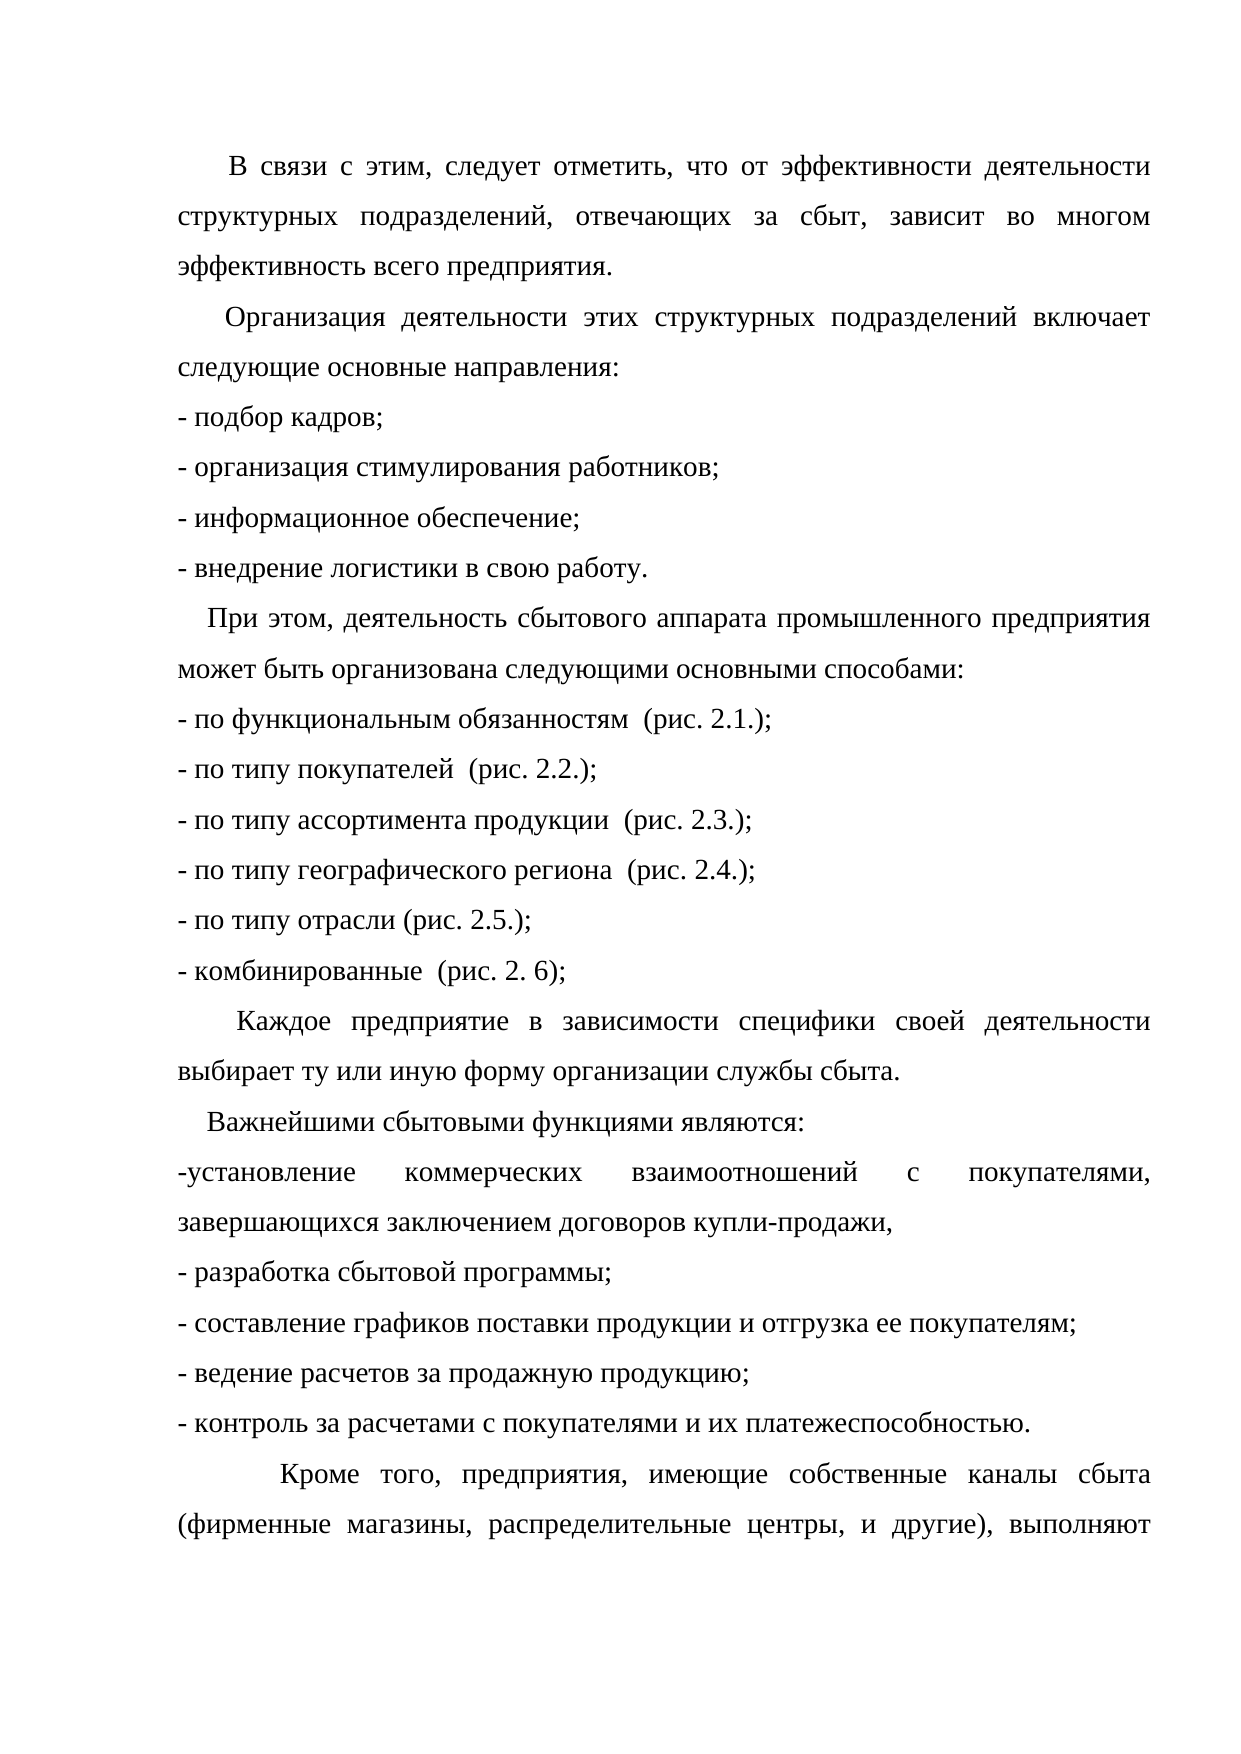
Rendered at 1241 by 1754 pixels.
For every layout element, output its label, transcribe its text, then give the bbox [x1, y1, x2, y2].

text - по типу ассортимента продукции (рис. 2.3.); [177, 802, 1152, 835]
text - внедрение логистики в свою работу. [177, 550, 1152, 584]
text - по функциональным обязанностям (рис. 2.1.); [177, 701, 1152, 735]
text - составление графиков поставки продукции и отгрузка ее покупателям; [177, 1305, 1152, 1338]
text - контроль за расчетами с покупателями и их платежеспособностью. [177, 1406, 1152, 1439]
text -установление коммерческих взаимоотношений с покупателями, завершающихся заключением договоров купли-продажи, [177, 1154, 1152, 1238]
text - информационное обеспечение; [177, 500, 1152, 533]
text - подбор кадров; [177, 399, 1152, 433]
text - организация стимулирования работников; [177, 449, 1152, 483]
text - по типу отрасли (рис. 2.5.); [177, 902, 1152, 936]
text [177, 1456, 1152, 1540]
text - по типу покупателей (рис. 2.2.); [177, 751, 1152, 785]
text Организация деятельности этих структурных подразделений включает следующие основные направления: [177, 299, 1152, 382]
text Важнейшими сбытовыми функциями являются: [177, 1104, 1152, 1137]
text Каждое предприятие в зависимости специфики своей деятельности выбирает ту или иную форму организации службы сбыта. [177, 1003, 1152, 1087]
text - по типу географического региона (рис. 2.4.); [177, 852, 1152, 886]
text В связи с этим, следует отметить, что от эффективности деятельности структурных подразделений, отвечающих за сбыт, зависит во многом эффективность всего предприятия. [177, 148, 1152, 282]
text - разработка сбытовой программы; [177, 1254, 1152, 1288]
text - ведение расчетов за продажную продукцию; [177, 1355, 1152, 1389]
text - комбинированные (рис. 2. 6); [177, 953, 1152, 986]
text При этом, деятельность сбытового аппарата промышленного предприятия может быть организована следующими основными способами: [177, 601, 1152, 684]
